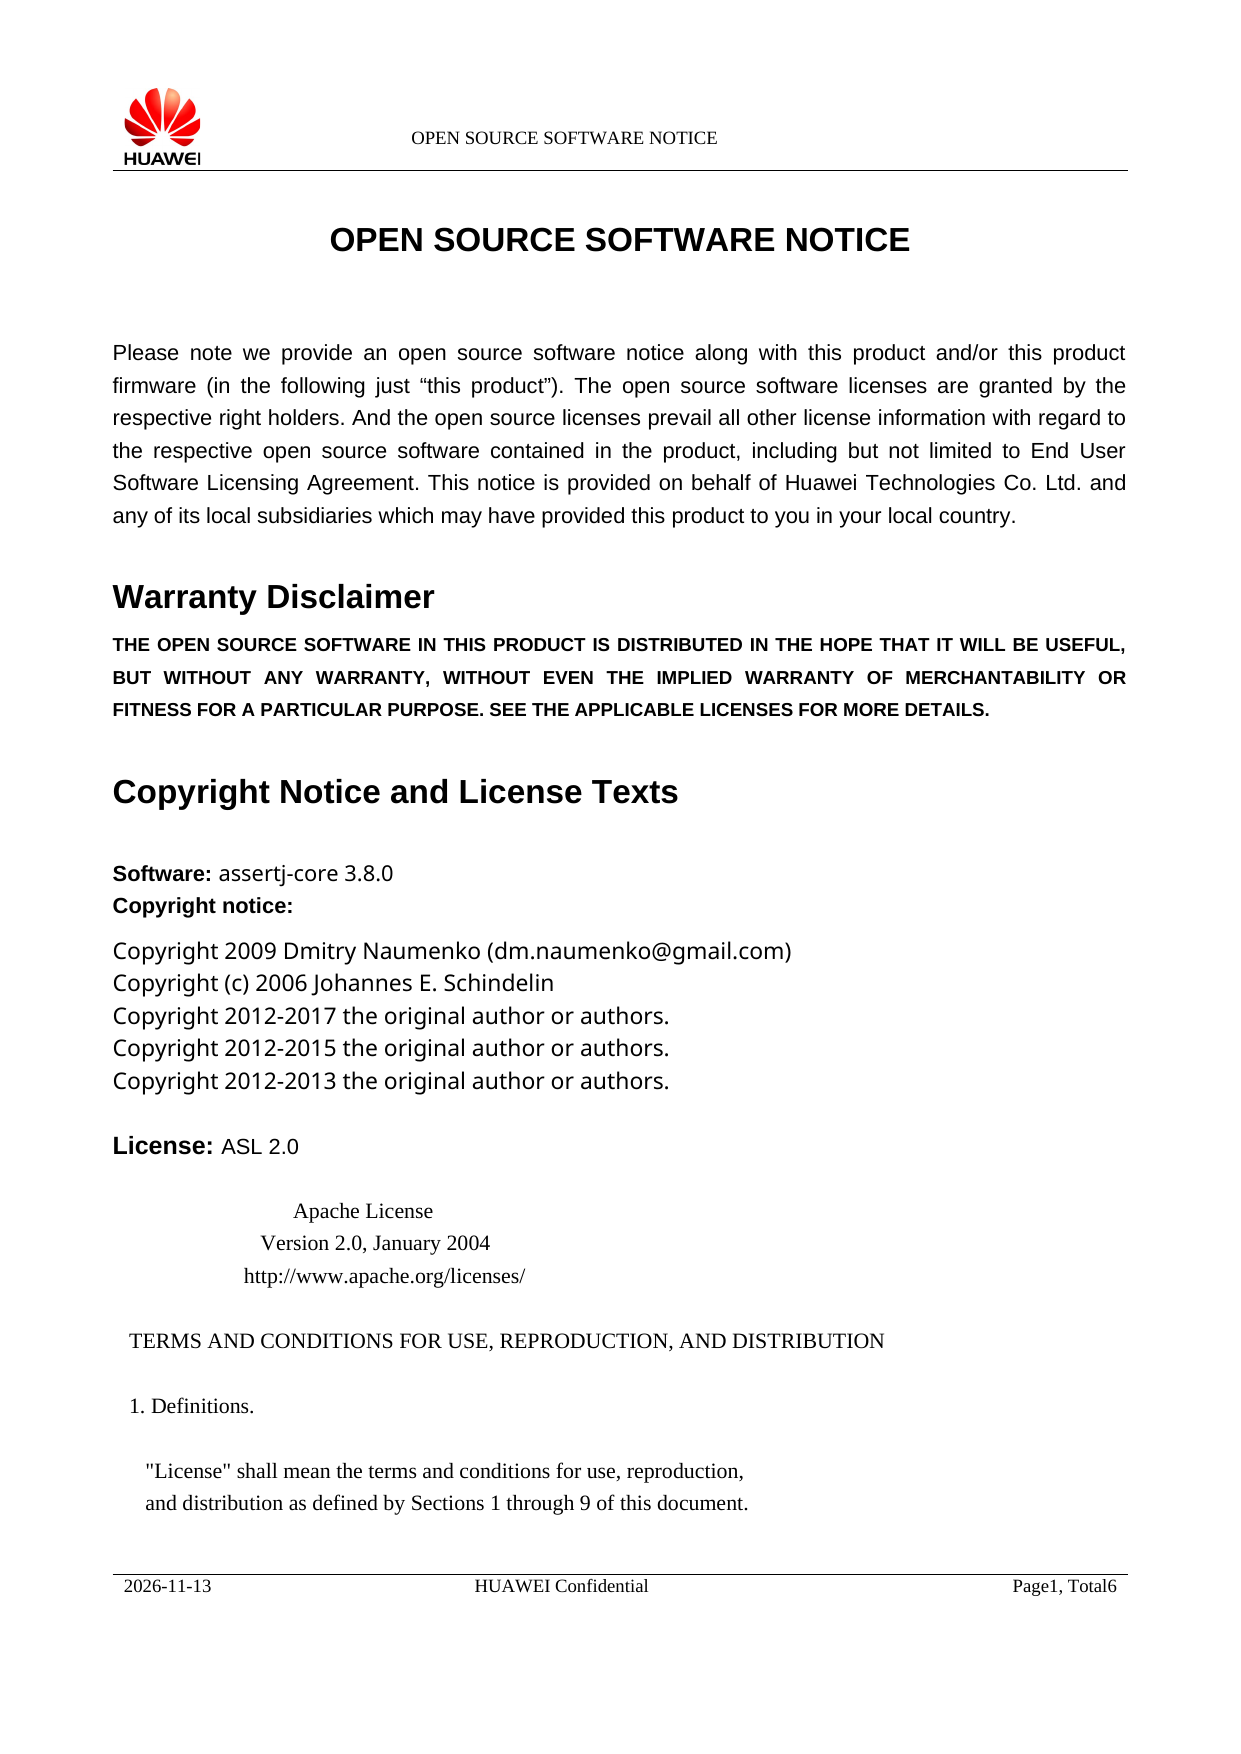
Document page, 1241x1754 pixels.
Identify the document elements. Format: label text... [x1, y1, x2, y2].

title Software: assertj-core 3.8.0 [112, 856, 1128, 889]
text Copyright notice: [112, 889, 1128, 921]
text Please note we provide an open source software notice along with this product and/or this product firmware (in the following just “this product”). The open source software licenses are granted by the respective right holders. And the open source licenses prevail all other license information with regard to the respective open source software contained in the product, including but not limited to End User Software Licensing Agreement. This notice is provided on behalf of Huawei Technologies Co. Ltd. and any of its local subsidiaries which may have provided this product to you in your local country. [112, 336, 1128, 531]
text Copyright 2009 Dmitry Naumenko (dm.naumenko@gmail.com) Copyright (c) 2006 Johannes E. Schindelin Copyright 2012-2017 the original author or authors. Copyright 2012-2015 the original author or authors. Copyright 2012-2013 the original author or authors. [112, 934, 1128, 1129]
text Copyright Notice and License Texts [112, 759, 1128, 824]
text OPEN SOURCE SOFTWARE NOTICE [112, 206, 1128, 271]
text License: ASL 2.0 [112, 1129, 1128, 1161]
text The open source software in this product is distributed in the hope that it will be useful, but WITHOUT ANY WARRANTY, without even the implied warranty of MERCHANTABILITY or FITNESS FOR A PARTICULAR PURPOSE. See the applicable licenses for more details. [112, 629, 1128, 726]
picture [124, 88, 201, 165]
text Warranty Disclaimer [112, 564, 1128, 629]
